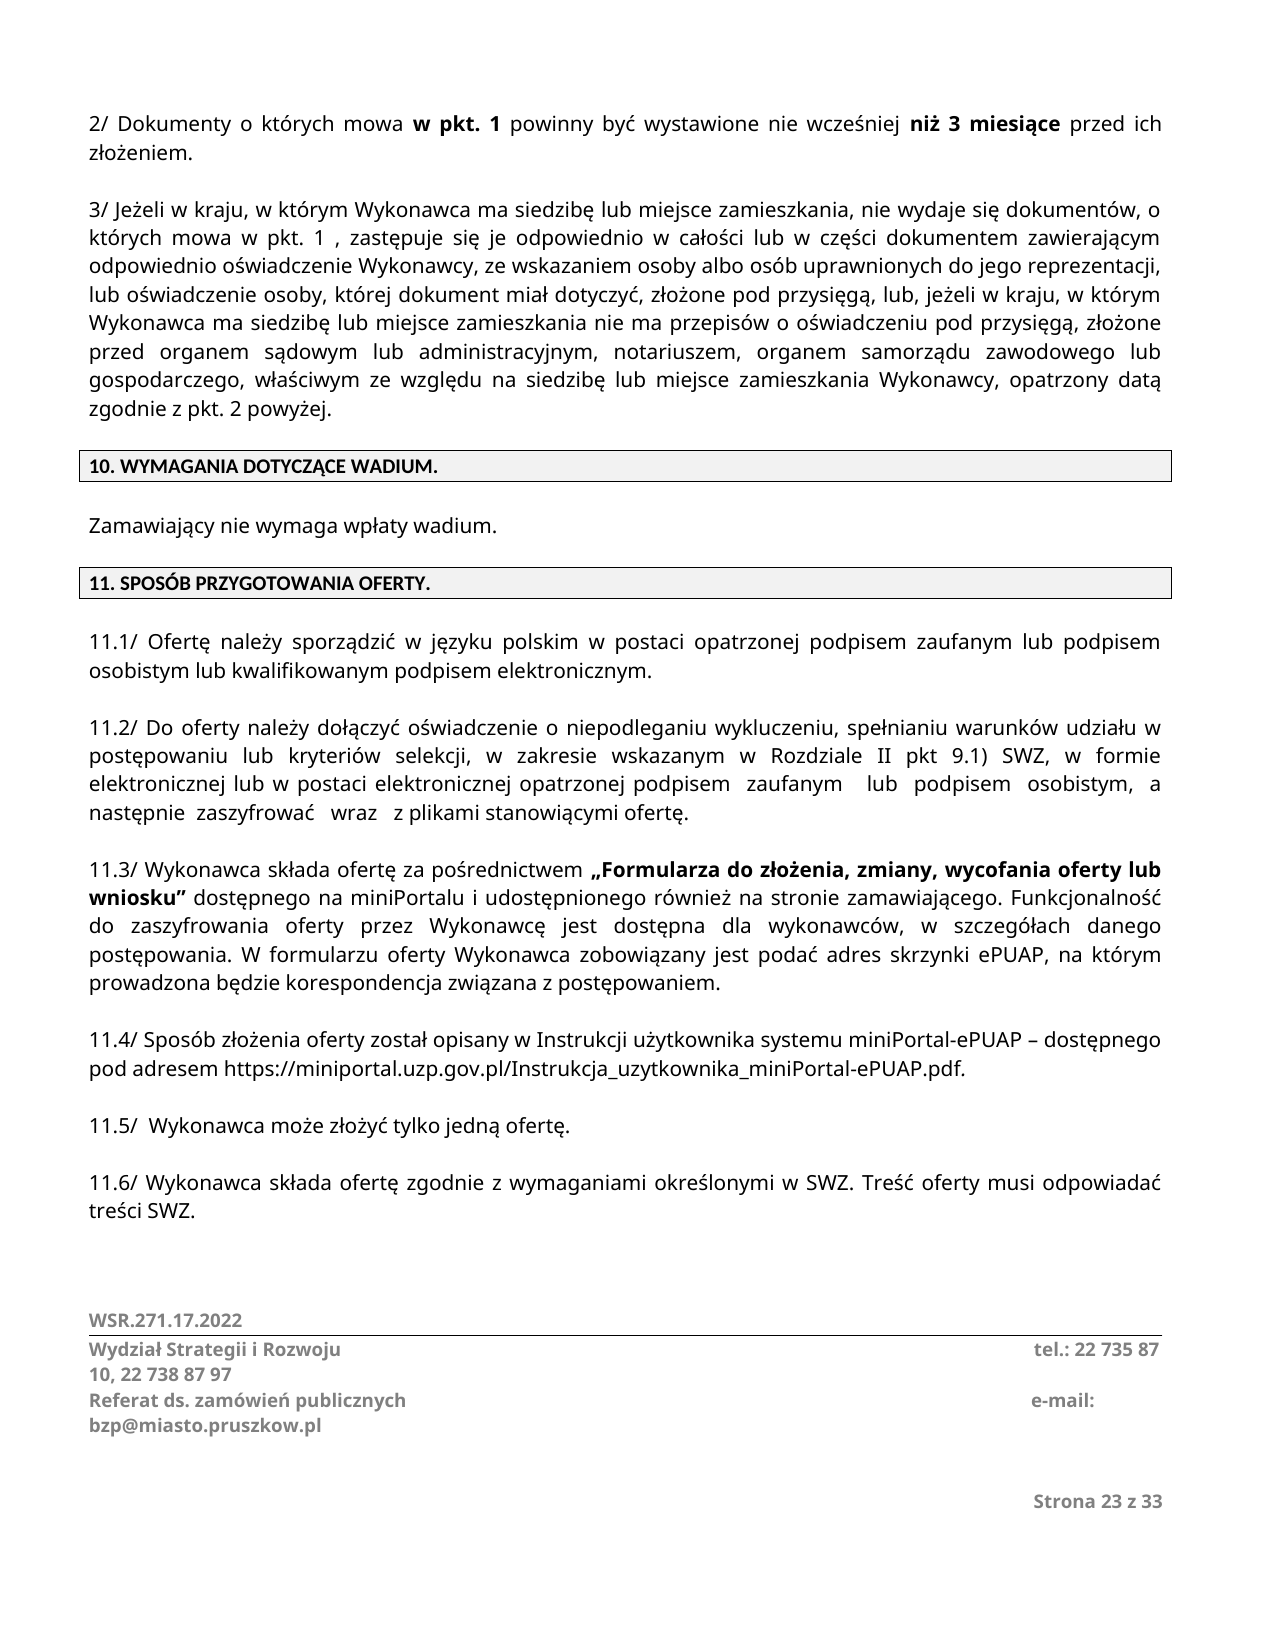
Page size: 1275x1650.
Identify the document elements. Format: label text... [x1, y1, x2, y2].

text 11.5/ Wykonawca może złożyć tylko jedną ofertę. [89, 1111, 1162, 1139]
text 2/ Dokumenty o których mowa w pkt. 1 powinny być wystawione nie wcześniej niż 3 miesiące przed ich złożeniem. [89, 109, 1162, 166]
text 3/ Jeżeli w kraju, w którym Wykonawca ma siedzibę lub miejsce zamieszkania, nie wydaje się dokumentów, o których mowa w pkt. 1 , zastępuje się je odpowiednio w całości lub w części dokumentem zawierającym odpowiednio oświadczenie Wykonawcy, ze wskazaniem osoby albo osób uprawnionych do jego reprezentacji, lub oświadczenie osoby, której dokument miał dotyczyć, złożone pod przysięgą, lub, jeżeli w kraju, w którym Wykonawca ma siedzibę lub miejsce zamieszkania nie ma przepisów o oświadczeniu pod przysięgą, złożone przed organem sądowym lub administracyjnym, notariuszem, organem samorządu zawodowego lub gospodarczego, właściwym ze względu na siedzibę lub miejsce zamieszkania Wykonawcy, opatrzony datą zgodnie z pkt. 2 powyżej. [89, 195, 1162, 422]
text 11.2/ Do oferty należy dołączyć oświadczenie o niepodleganiu wykluczeniu, spełnianiu warunków udziału w postępowaniu lub kryteriów selekcji, w zakresie wskazanym w Rozdziale II pkt 9.1) SWZ, w formie elektronicznej lub w postaci elektronicznej opatrzonej podpisem zaufanym lub podpisem osobistym, a następnie zaszyfrować wraz z plikami stanowiącymi ofertę. [89, 713, 1162, 826]
text 10. WYMAGANIA DOTYCZĄCE WADIUM. [80, 451, 1171, 481]
text Zamawiający nie wymaga wpłaty wadium. [89, 511, 1162, 539]
text 11.4/ Sposób złożenia oferty został opisany w Instrukcji użytkownika systemu miniPortal-ePUAP – dostępnego pod adresem https://miniportal.uzp.gov.pl/Instrukcja_uzytkownika_miniPortal-ePUAP.pdf. [89, 1025, 1162, 1082]
text 11. SPOSÓB PRZYGOTOWANIA OFERTY. [80, 568, 1171, 598]
text 11.1/ Ofertę należy sporządzić w języku polskim w postaci opatrzonej podpisem zaufanym lub podpisem osobistym lub kwalifikowanym podpisem elektronicznym. [89, 627, 1162, 684]
text 11.3/ Wykonawca składa ofertę za pośrednictwem „Formularza do złożenia, zmiany, wycofania oferty lub wniosku” dostępnego na miniPortalu i udostępnionego również na stronie zamawiającego. Funkcjonalność do zaszyfrowania oferty przez Wykonawcę jest dostępna dla wykonawców, w szczegółach danego postępowania. W formularzu oferty Wykonawca zobowiązany jest podać adres skrzynki ePUAP, na którym prowadzona będzie korespondencja związana z postępowaniem. [89, 855, 1162, 997]
text 11.6/ Wykonawca składa ofertę zgodnie z wymaganiami określonymi w SWZ. Treść oferty musi odpowiadać treści SWZ. [89, 1168, 1162, 1224]
